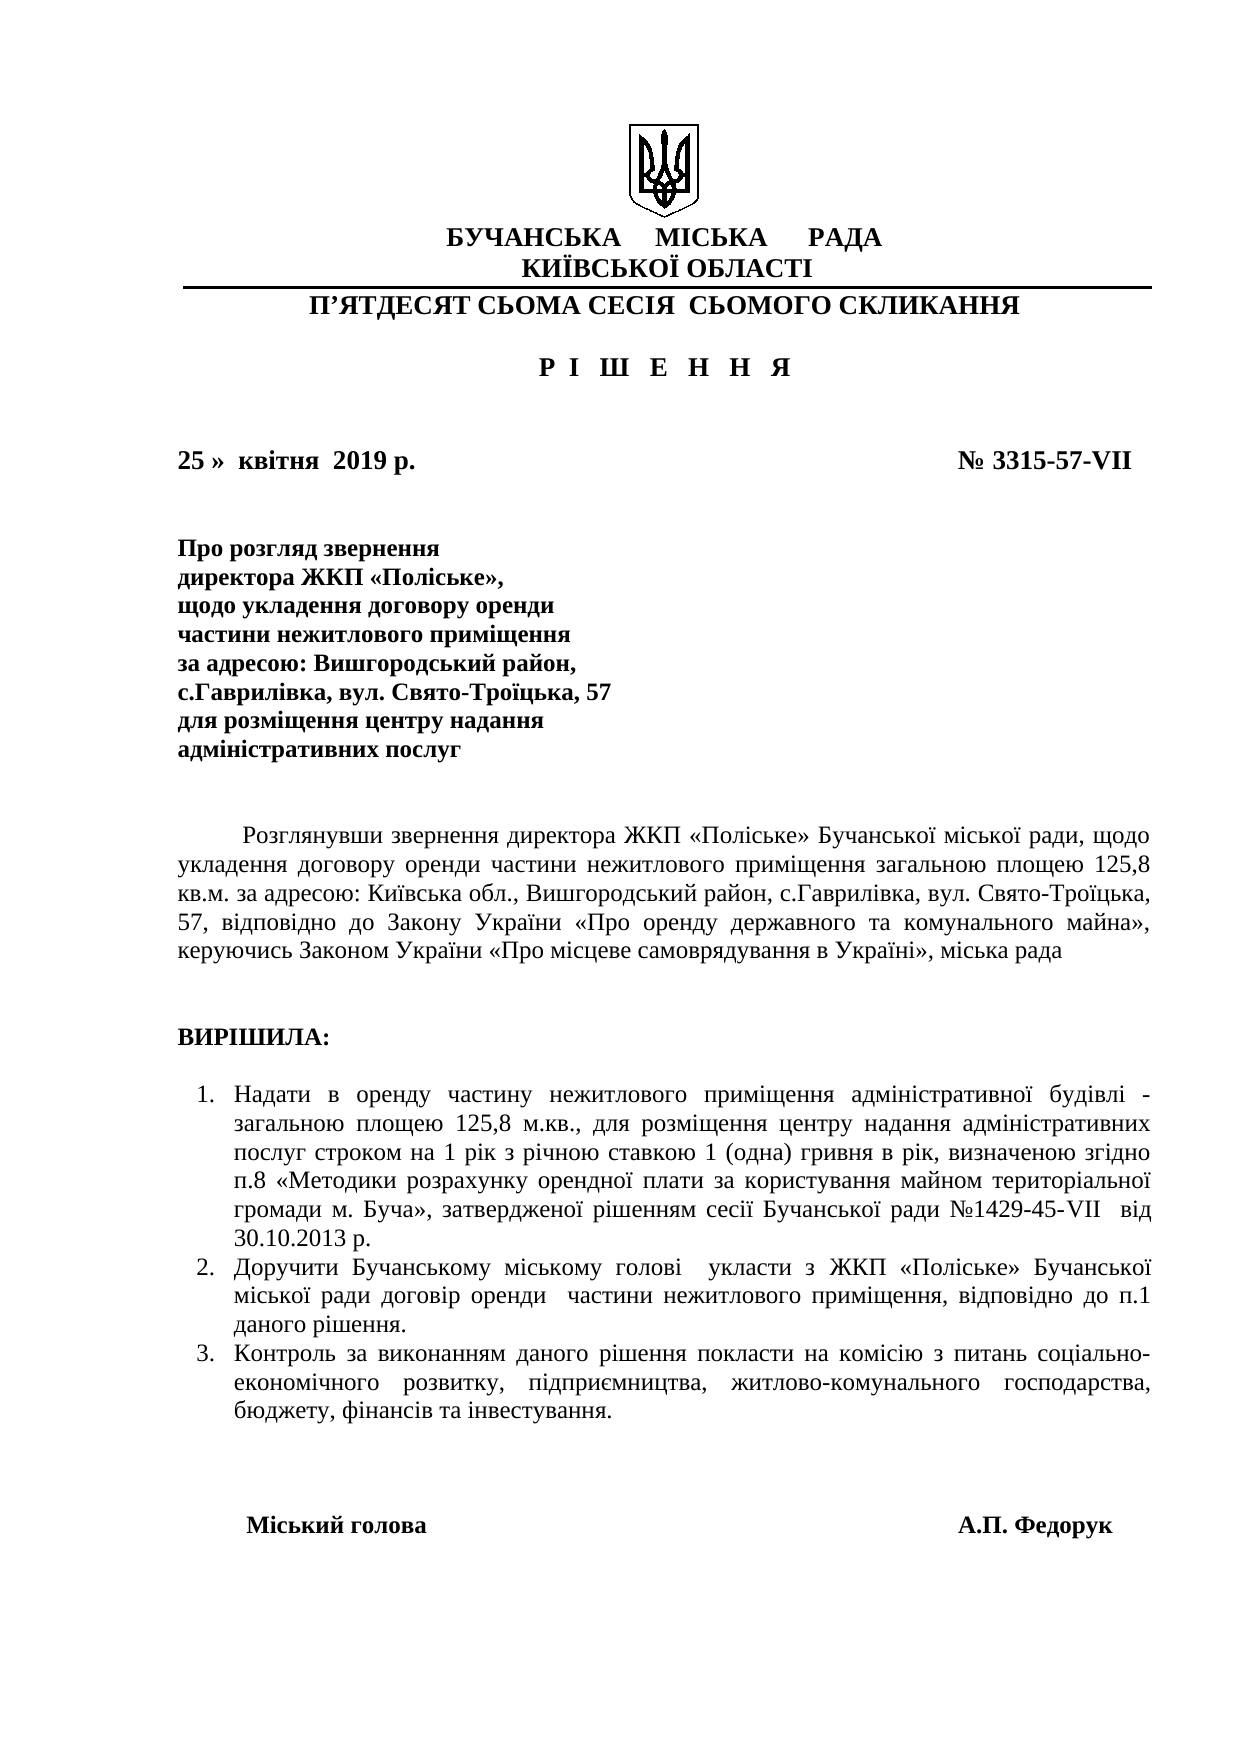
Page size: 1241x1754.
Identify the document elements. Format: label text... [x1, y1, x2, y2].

text Про розгляд звернення [177, 533, 1152, 562]
text щодо укладення договору оренди [177, 591, 1152, 619]
list Доручити Бучанському міському голові укласти з ЖКП «Поліське» Бучанської міської ради договір оренди частини нежитлового приміщення, відповідно до п.1 даного рішення. [196, 1252, 1152, 1338]
text П’ЯТДЕСЯТ СЬОМА СЕСІЯ СЬОМОГО СКЛИКАННЯ [177, 289, 1152, 320]
text 25 » квітня 2019 р. № 3315-57-VІІ [177, 444, 1152, 476]
text Розглянувши звернення директора ЖКП «Поліське» Бучанської міської ради, щодо укладення договору оренди частини нежитлового приміщення загальною площею 125,8 кв.м. за адресою: Київська обл., Вишгородський район, с.Гаврилівка, вул. Свято-Троїцька, 57, відповідно до Закону України «Про оренду державного та комунального майна», керуючись Законом України «Про місцеве самоврядування в Україні», міська рада [177, 821, 1152, 964]
text адміністративних послуг [177, 734, 1152, 763]
text с.Гаврилівка, вул. Свято-Троїцька, 57 [177, 677, 1152, 706]
text ВИРІШИЛА: [177, 1022, 1152, 1051]
text БУЧАНСЬКА МІСЬКА РАДА [177, 221, 1152, 252]
text частини нежитлового приміщення [177, 619, 1152, 648]
text Р І Ш Е Н Н Я [177, 351, 1152, 382]
text Міський голова А.П. Федорук [215, 1511, 1152, 1539]
text директора ЖКП «Поліське», [177, 562, 1152, 591]
text для розміщення центру надання [177, 706, 1152, 734]
text КИЇВСЬКОЇ ОБЛАСТІ [183, 252, 1152, 286]
text за адресою: Вишгородський район, [177, 648, 1152, 677]
list Надати в оренду частину нежитлового приміщення адміністративної будівлі - загальною площею 125,8 м.кв., для розміщення центру надання адміністративних послуг строком на 1 рік з річною ставкою 1 (одна) гривня в рік, визначеною згідно п.8 «Методики розрахунку орендної плати за користування майном територіальної громади м. Буча», затвердженої рішенням сесії Бучанської ради №1429-45-VII від 30.10.2013 р. [196, 1079, 1152, 1252]
list Контроль за виконанням даного рішення покласти на комісію з питань соціально-економічного розвитку, підприємництва, житлово-комунального господарства, бюджету, фінансів та інвестування. [196, 1338, 1152, 1424]
